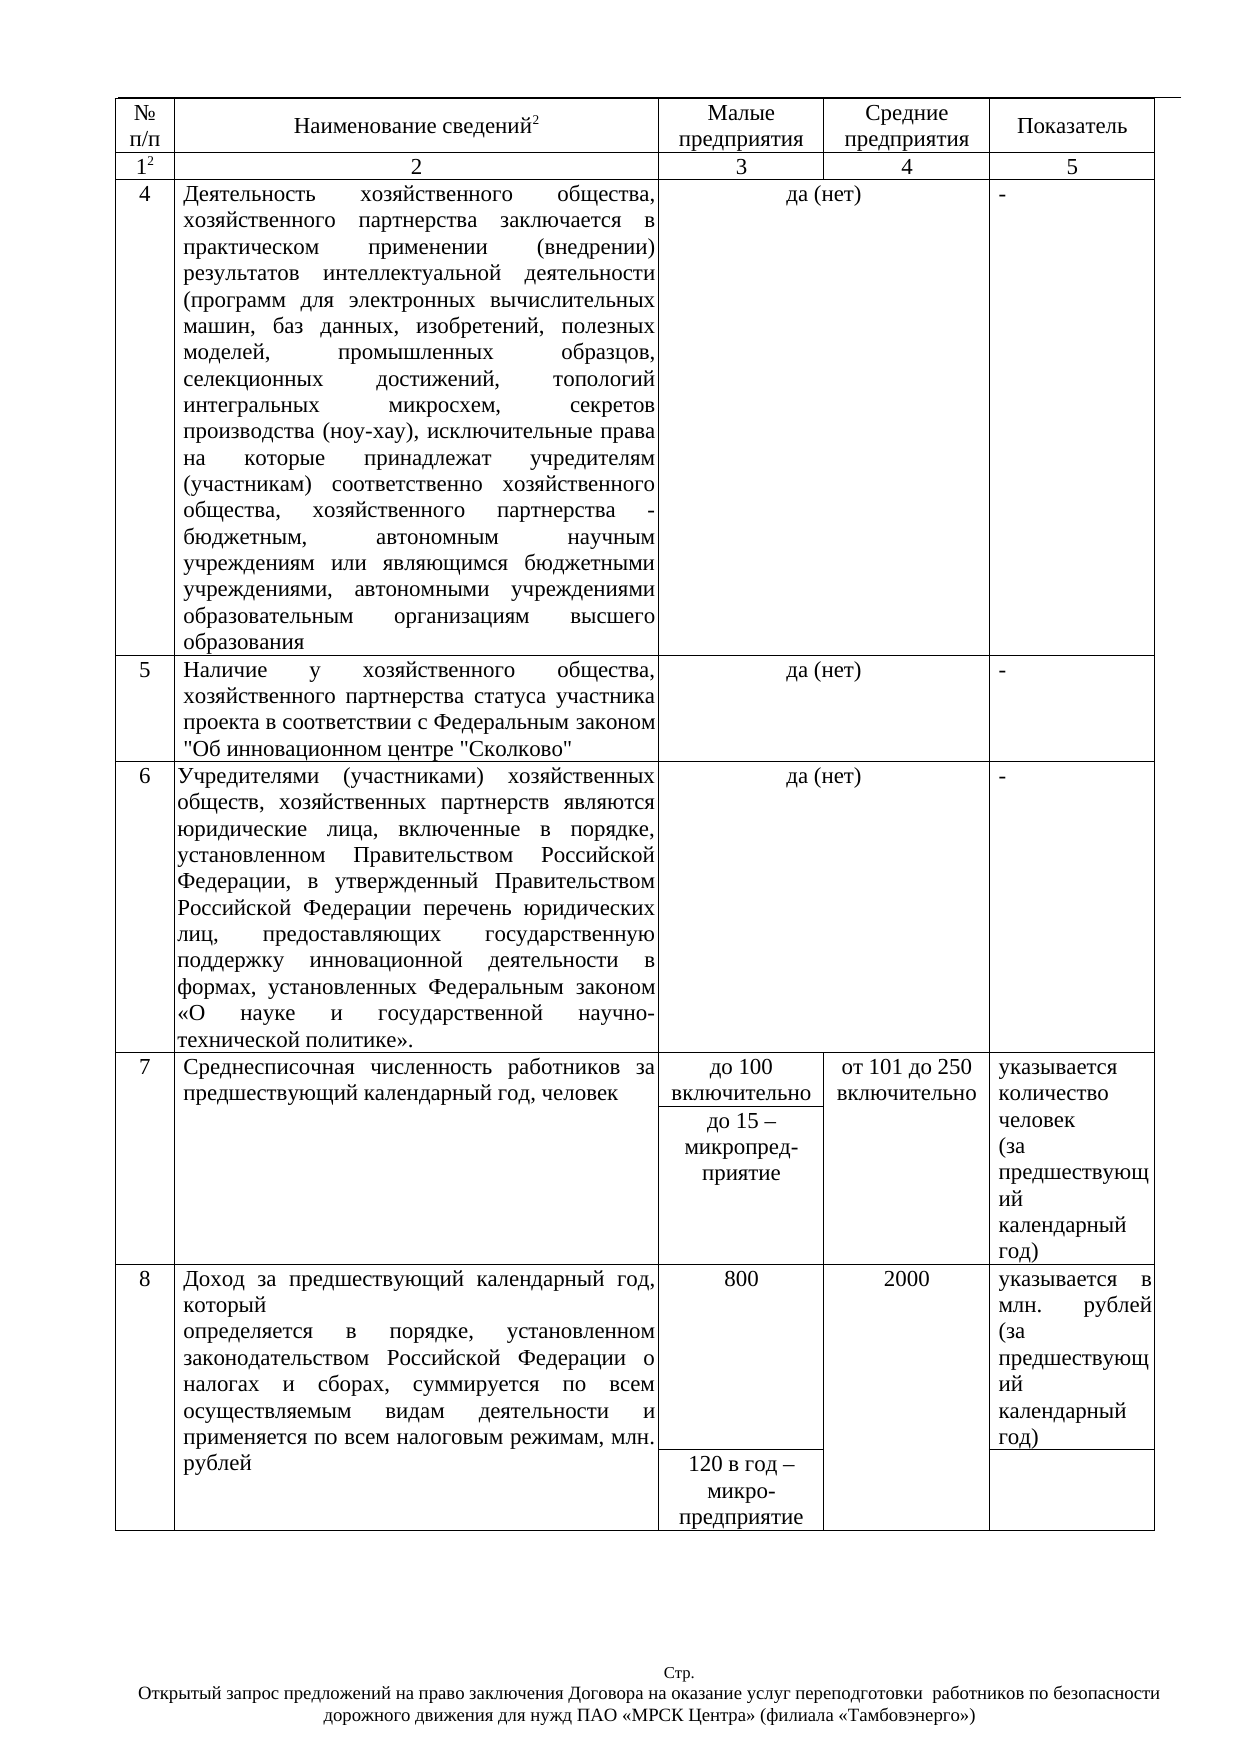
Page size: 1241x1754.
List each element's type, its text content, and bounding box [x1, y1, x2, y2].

table_cell 3 [659, 153, 823, 179]
table_cell Деятельность хозяйственного общества, хозяйственного партнерства заключается в практическом применении (внедрении) результатов интеллектуальной деятельности (программ для электронных вычислительных машин, баз данных, изобретений, полезных моделей, промышленных образцов, селекционных достижений, топологий интегральных микросхем, секретов производства (ноу-хау), исключительные права на которые принадлежат учредителям (участникам) соответственно хозяйственного общества, хозяйственного партнерства - бюджетным, автономным научным учреждениям или являющимся бюджетными учреждениями, автономными учреждениями образовательным организациям высшего образования [175, 180, 658, 654]
table_cell - [990, 762, 1154, 1052]
table_cell Наличие у хозяйственного общества, хозяйственного партнерства статуса участника проекта в соответствии с Федеральным законом "Об инновационном центре "Сколково" [175, 656, 658, 761]
table_cell 120 в год – микропредприятие [659, 1450, 823, 1529]
table_cell - [990, 656, 1154, 761]
table_cell до 100 включительно [659, 1053, 823, 1106]
table_cell да (нет) [659, 656, 989, 761]
table_cell Доход за предшествующий календарный год, который определяется в порядке, установленном законодательством Российской Федерации о налогах и сборах, суммируется по всем осуществляемым видам деятельности и применяется по всем налоговым режимам, млн. рублей [175, 1265, 658, 1529]
table_cell 4 [824, 153, 989, 179]
table_header Наименование сведений2 [175, 99, 658, 152]
table_cell от 101 до 250 включительно [824, 1053, 989, 1264]
table_cell 5 [116, 656, 174, 761]
table_cell до 15 – микропредприятие [659, 1107, 823, 1264]
table_header Средние предприятия [824, 99, 989, 152]
table_cell 7 [116, 1053, 174, 1264]
table_cell 4 [116, 180, 174, 654]
table_cell 6 [116, 762, 174, 1052]
table_cell 5 [990, 153, 1154, 179]
table_cell - [990, 180, 1154, 654]
table_cell указывается количество человек (за предшествующий календарный год) [990, 1053, 1154, 1264]
table_cell да (нет) [659, 180, 989, 654]
table_cell 2 [175, 153, 658, 179]
table_cell указывается в млн. рублей (за предшествующий календарный год) [990, 1265, 1154, 1449]
table_cell 800 [659, 1265, 823, 1449]
table_cell Учредителями (участниками) хозяйственных обществ, хозяйственных партнерств являются юридические лица, включенные в порядке, установленном Правительством Российской Федерации, в утвержденный Правительством Российской Федерации перечень юридических лиц, предоставляющих государственную поддержку инновационной деятельности в формах, установленных Федеральным законом «О науке и государственной научно-технической политике». [175, 762, 658, 1052]
table_cell да (нет) [659, 762, 989, 1052]
table_header № п/п [116, 99, 174, 152]
table_cell 2000 [824, 1265, 989, 1529]
table_header Показатель [990, 99, 1154, 152]
table_header Малые предприятия [659, 99, 823, 152]
table_cell [990, 1450, 1154, 1529]
table_cell 12 [116, 153, 174, 179]
table_cell 8 [116, 1265, 174, 1529]
table_cell Среднесписочная численность работников за предшествующий календарный год, человек [175, 1053, 658, 1264]
